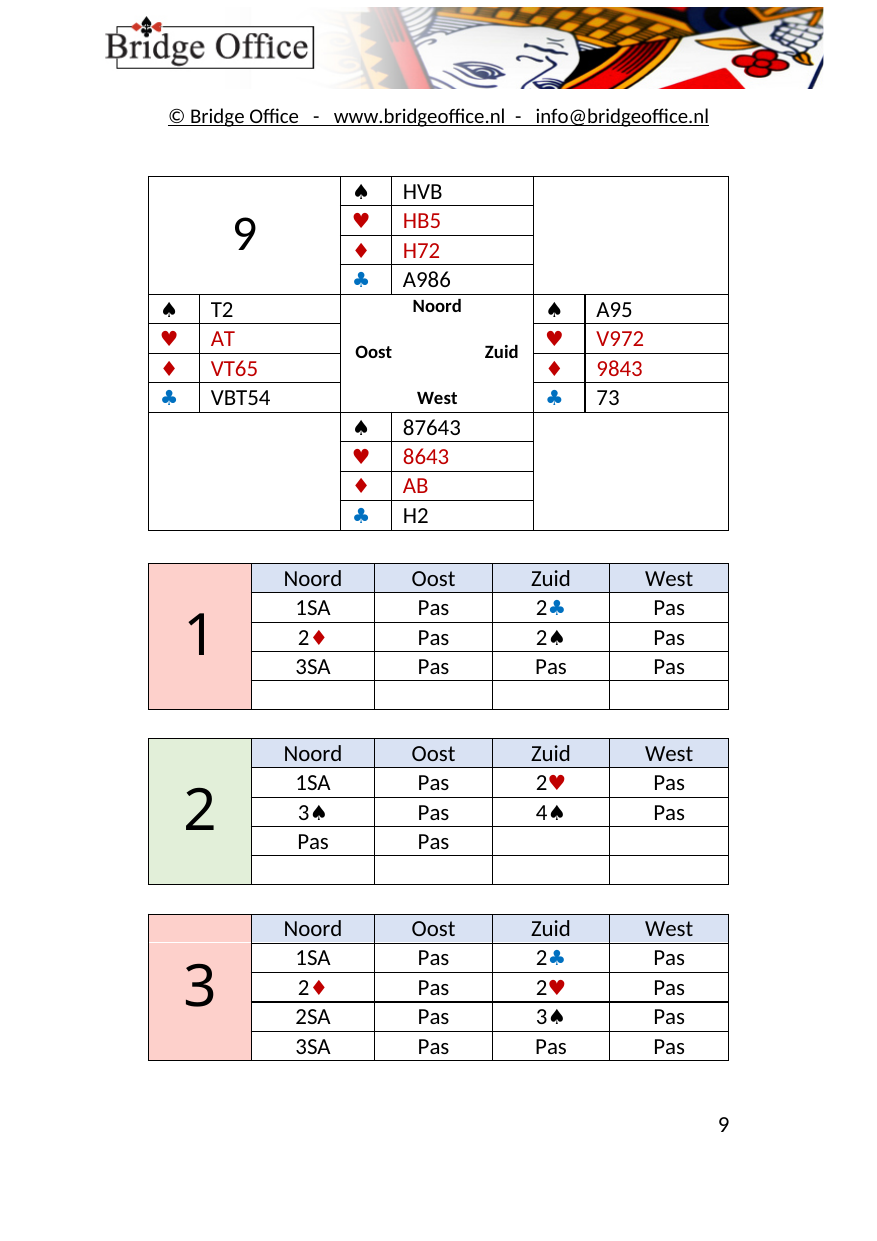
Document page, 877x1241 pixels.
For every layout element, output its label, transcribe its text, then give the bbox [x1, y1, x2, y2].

table_cell Pas [610, 798, 728, 826]
table_cell 2SA [252, 1003, 374, 1031]
table_header HVB [392, 177, 533, 205]
table_cell 2♠ [493, 623, 609, 651]
table_cell [149, 855, 251, 884]
table_cell Pas [375, 623, 492, 651]
table_header West [610, 915, 728, 942]
table_cell 2♣ [493, 944, 609, 972]
table_cell T2 [200, 295, 340, 323]
table_cell Pas [375, 1032, 492, 1060]
table_cell [534, 354, 584, 382]
table_cell 1SA [252, 593, 374, 622]
table_cell 87643 [392, 413, 533, 441]
table_cell [252, 681, 374, 709]
table_cell Pas [375, 973, 492, 1001]
table_cell [149, 354, 199, 382]
table_cell [149, 680, 251, 709]
table_header Oost [375, 739, 492, 767]
table_cell [252, 856, 374, 884]
table_cell Pas [375, 798, 492, 826]
table_cell [534, 324, 584, 353]
table_cell [149, 295, 199, 323]
table_header Zuid [493, 739, 609, 767]
table_cell Pas [375, 1003, 492, 1031]
table_cell Pas [375, 827, 492, 855]
table_cell Pas [375, 944, 492, 972]
table_cell A986 [392, 265, 533, 294]
table_header Oost [375, 915, 492, 942]
table_header 9 [149, 177, 340, 294]
table_cell 4♠ [493, 798, 609, 826]
table_header West [610, 739, 728, 767]
table_header West [610, 564, 728, 592]
table_cell 3 [149, 943, 251, 1031]
table_cell 2♦ [252, 623, 374, 651]
table_cell [375, 856, 492, 884]
table_cell [610, 827, 728, 855]
table_header [149, 739, 251, 767]
table_cell 8643 [392, 442, 533, 471]
table_cell [341, 501, 391, 529]
table_cell [341, 442, 391, 471]
table_cell H72 [392, 236, 533, 264]
table_cell 1 [149, 592, 251, 680]
table_cell H2 [392, 501, 533, 529]
picture [78, 7, 824, 89]
table_cell 2 [149, 767, 251, 855]
table_cell Pas [493, 652, 609, 680]
table_cell Pas [610, 593, 728, 622]
table_cell [375, 681, 492, 709]
table_cell AT [200, 324, 340, 353]
table_cell VT65 [200, 354, 340, 382]
table_cell Pas [610, 1003, 728, 1031]
table_cell Pas [610, 652, 728, 680]
table_header [534, 177, 728, 294]
table_cell Pas [610, 944, 728, 972]
table_cell 2♦ [252, 973, 374, 1001]
table_cell Pas [375, 768, 492, 797]
table_cell [534, 383, 584, 412]
table_cell 3SA [252, 652, 374, 680]
table_cell 2♥ [493, 973, 609, 1001]
table_cell Pas [610, 1032, 728, 1060]
table_cell HB5 [392, 206, 533, 235]
table_header Zuid [493, 915, 609, 942]
table_header Oost [375, 564, 492, 592]
table_cell Pas [375, 593, 492, 622]
table_cell 9843 [586, 354, 728, 382]
table_cell A95 [586, 295, 728, 323]
table_cell AB [392, 472, 533, 500]
table_cell Pas [252, 827, 374, 855]
table_cell 3♠ [252, 798, 374, 826]
table_cell 1SA [252, 768, 374, 797]
table_cell [149, 413, 340, 529]
table_cell Pas [493, 1032, 609, 1060]
table_cell [534, 295, 584, 323]
table_cell 3♠ [493, 1003, 609, 1031]
table_header [149, 915, 251, 942]
table_cell [341, 206, 391, 235]
table_cell Pas [610, 623, 728, 651]
table_cell [493, 856, 609, 884]
table_cell 3SA [252, 1032, 374, 1060]
table_header [149, 564, 251, 592]
table_cell [534, 413, 728, 529]
table_cell Noord Oost Zuid West [341, 295, 533, 412]
table_cell [149, 383, 199, 412]
table_cell VBT54 [200, 383, 340, 412]
table_cell 73 [586, 383, 728, 412]
table_cell [341, 236, 391, 264]
table_cell Pas [610, 973, 728, 1001]
table_cell 2♣ [493, 593, 609, 622]
table_cell [493, 827, 609, 855]
table_header Noord [252, 564, 374, 592]
table_cell Pas [610, 768, 728, 797]
table_cell 2♥ [493, 768, 609, 797]
table_cell [341, 265, 391, 294]
table_header [341, 177, 391, 205]
table_cell 1SA [252, 944, 374, 972]
table_cell [493, 681, 609, 709]
table_cell V972 [586, 324, 728, 353]
table_header Noord [252, 915, 374, 942]
table_header Zuid [493, 564, 609, 592]
table_cell [341, 472, 391, 500]
table_cell [149, 1031, 251, 1060]
table_cell [610, 856, 728, 884]
table_cell Pas [375, 652, 492, 680]
table_cell [149, 324, 199, 353]
table_cell [610, 681, 728, 709]
table_cell [341, 413, 391, 441]
table_header Noord [252, 739, 374, 767]
